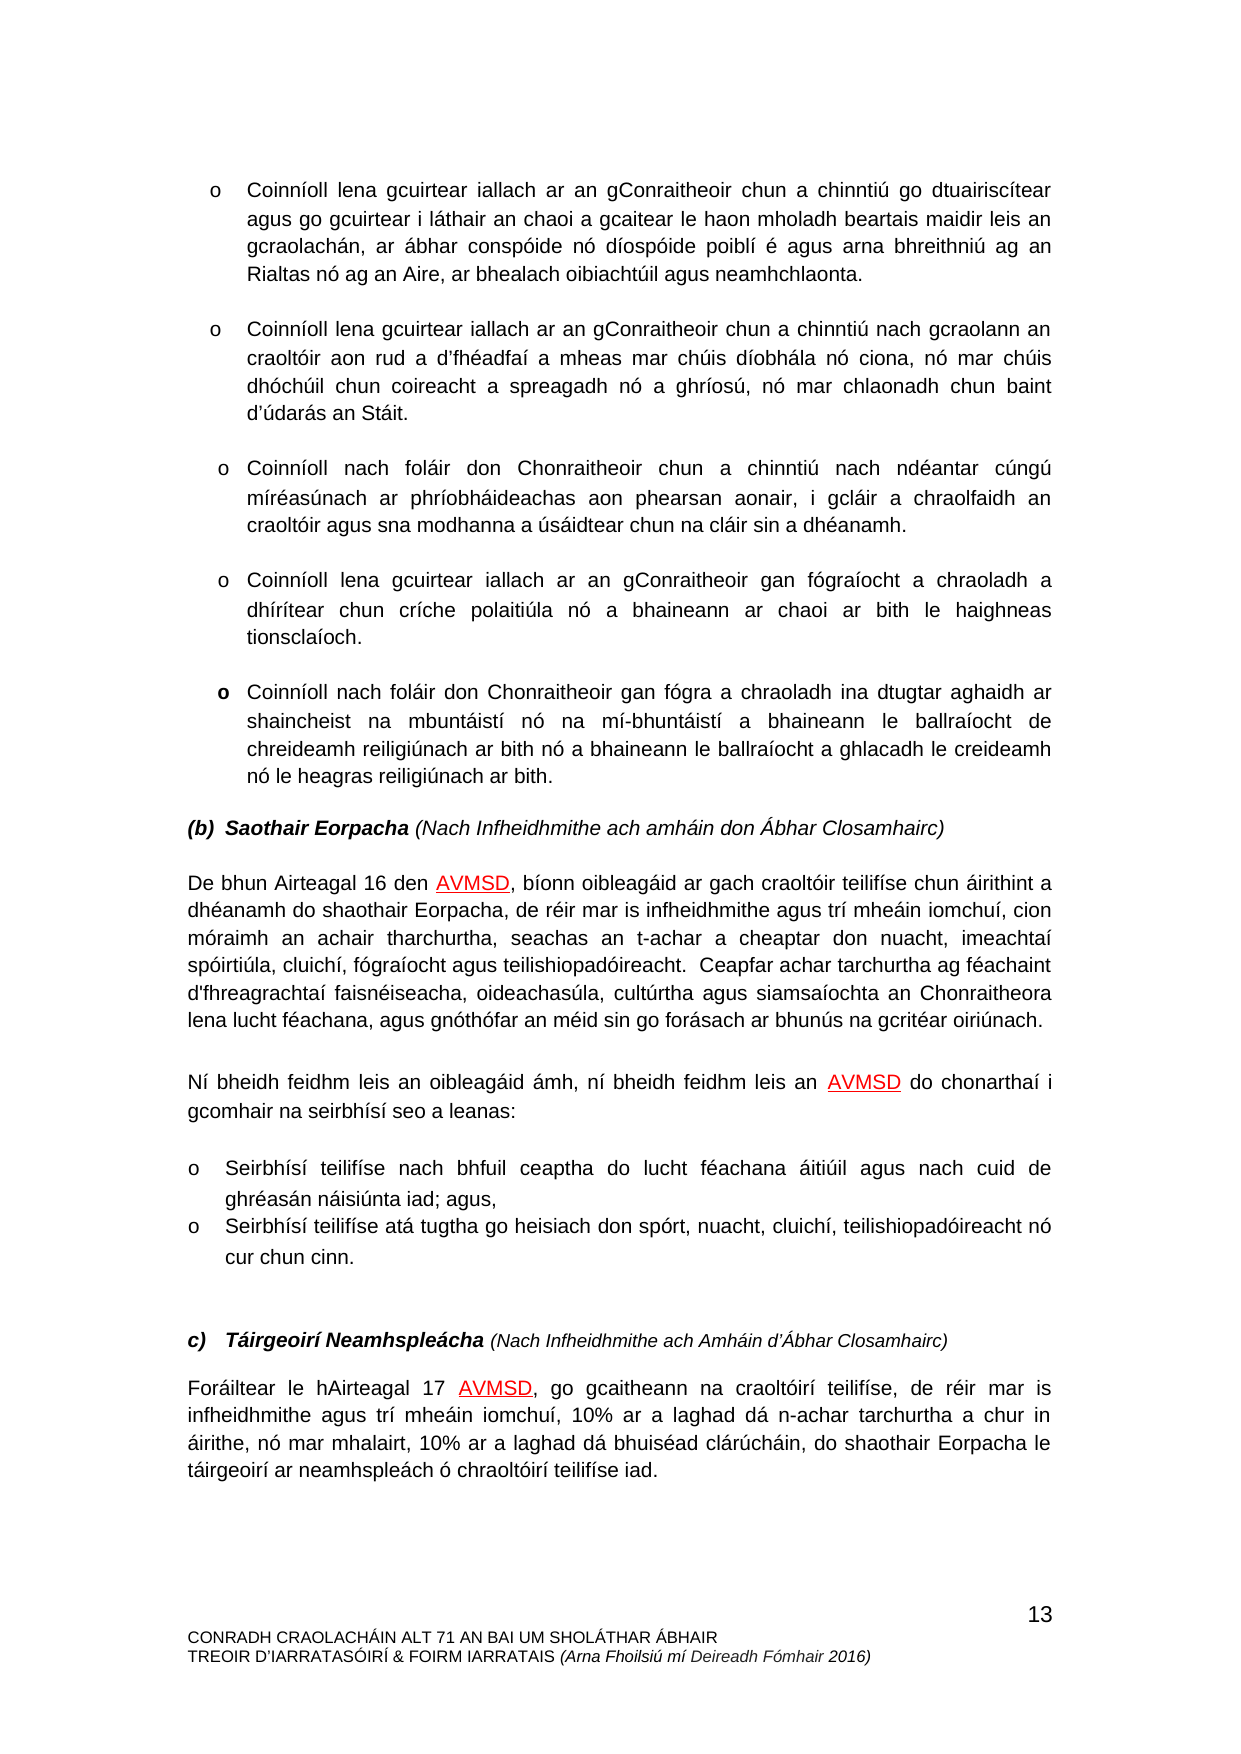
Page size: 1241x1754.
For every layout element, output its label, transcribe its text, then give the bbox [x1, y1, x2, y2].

list Seirbhísí teilifíse atá tugtha go heisiach don spórt, nuacht, cluichí, teilishiopadóireacht nó cur chun cinn. [187, 1211, 1053, 1269]
list Táirgeoirí Neamhspleácha (Nach Infheidhmithe ach Amháin d’Ábhar Closamhairc) [187, 1327, 1053, 1351]
list Saothair Eorpacha (Nach Infheidhmithe ach amháin don Ábhar Closamhairc) [187, 816, 1053, 840]
list Coinníoll lena gcuirtear iallach ar an gConraitheoir gan fógraíocht a chraoladh a dhírítear chun críche polaitiúla nó a bhaineann ar chaoi ar bith le haighneas tionsclaíoch. [217, 568, 1053, 649]
text De bhun Airteagal 16 den AVMSD, bíonn oibleagáid ar gach craoltóir teilifíse chun áirithint a dhéanamh do shaothair Eorpacha, de réir mar is infheidhmithe agus trí mheáin iomchuí, cion móraimh an achair tharchurtha, seachas an t-achar a cheaptar don nuacht, imeachtaí spóirtiúla, cluichí, fógraíocht agus teilishiopadóireacht. Ceapfar achar tarchurtha ag féachaint d'fhreagrachtaí faisnéiseacha, oideachasúla, cultúrtha agus siamsaíochta an Chonraitheora lena lucht féachana, agus gnóthófar an méid sin go forásach ar bhunús na gcritéar oiriúnach. [187, 871, 1053, 1032]
list Foráiltear le hAirteagal 17 AVMSD, go gcaitheann na craoltóirí teilifíse, de réir mar is infheidhmithe agus trí mheáin iomchuí, 10% ar a laghad dá n-achar tarchurtha a chur in áirithe, nó mar mhalairt, 10% ar a laghad dá bhuiséad clárúcháin, do shaothair Eorpacha le táirgeoirí ar neamhspleách ó chraoltóirí teilifíse iad. [187, 1375, 1053, 1482]
list Coinníoll nach foláir don Chonraitheoir gan fógra a chraoladh ina dtugtar aghaidh ar shaincheist na mbuntáistí nó na mí-bhuntáistí a bhaineann le ballraíocht de chreideamh reiligiúnach ar bith nó a bhaineann le ballraíocht a ghlacadh le creideamh nó le heagras reiligiúnach ar bith. [217, 680, 1053, 788]
list Seirbhísí teilifíse nach bhfuil ceaptha do lucht féachana áitiúil agus nach cuid de ghréasán náisiúnta iad; agus, [187, 1152, 1053, 1211]
list Coinníoll nach foláir don Chonraitheoir chun a chinntiú nach ndéantar cúngú míréasúnach ar phríobháideachas aon phearsan aonair, i gcláir a chraolfaidh an craoltóir agus sna modhanna a úsáidtear chun na cláir sin a dhéanamh. [217, 456, 1053, 537]
text Ní bheidh feidhm leis an oibleagáid ámh, ní bheidh feidhm leis an AVMSD do chonarthaí i gcomhair na seirbhísí seo a leanas: [187, 1065, 1053, 1123]
list Coinníoll lena gcuirtear iallach ar an gConraitheoir chun a chinntiú go dtuairiscítear agus go gcuirtear i láthair an chaoi a gcaitear le haon mholadh beartais maidir leis an gcraolachán, ar ábhar conspóide nó díospóide poiblí é agus arna bhreithniú ag an Rialtas nó ag an Aire, ar bhealach oibiachtúil agus neamhchlaonta. [209, 177, 1053, 286]
list Coinníoll lena gcuirtear iallach ar an gConraitheoir chun a chinntiú nach gcraolann an craoltóir aon rud a d’fhéadfaí a mheas mar chúis díobhála nó ciona, nó mar chúis dhóchúil chun coireacht a spreagadh nó a ghríosú, nó mar chlaonadh chun baint d’údarás an Stáit. [209, 317, 1053, 425]
